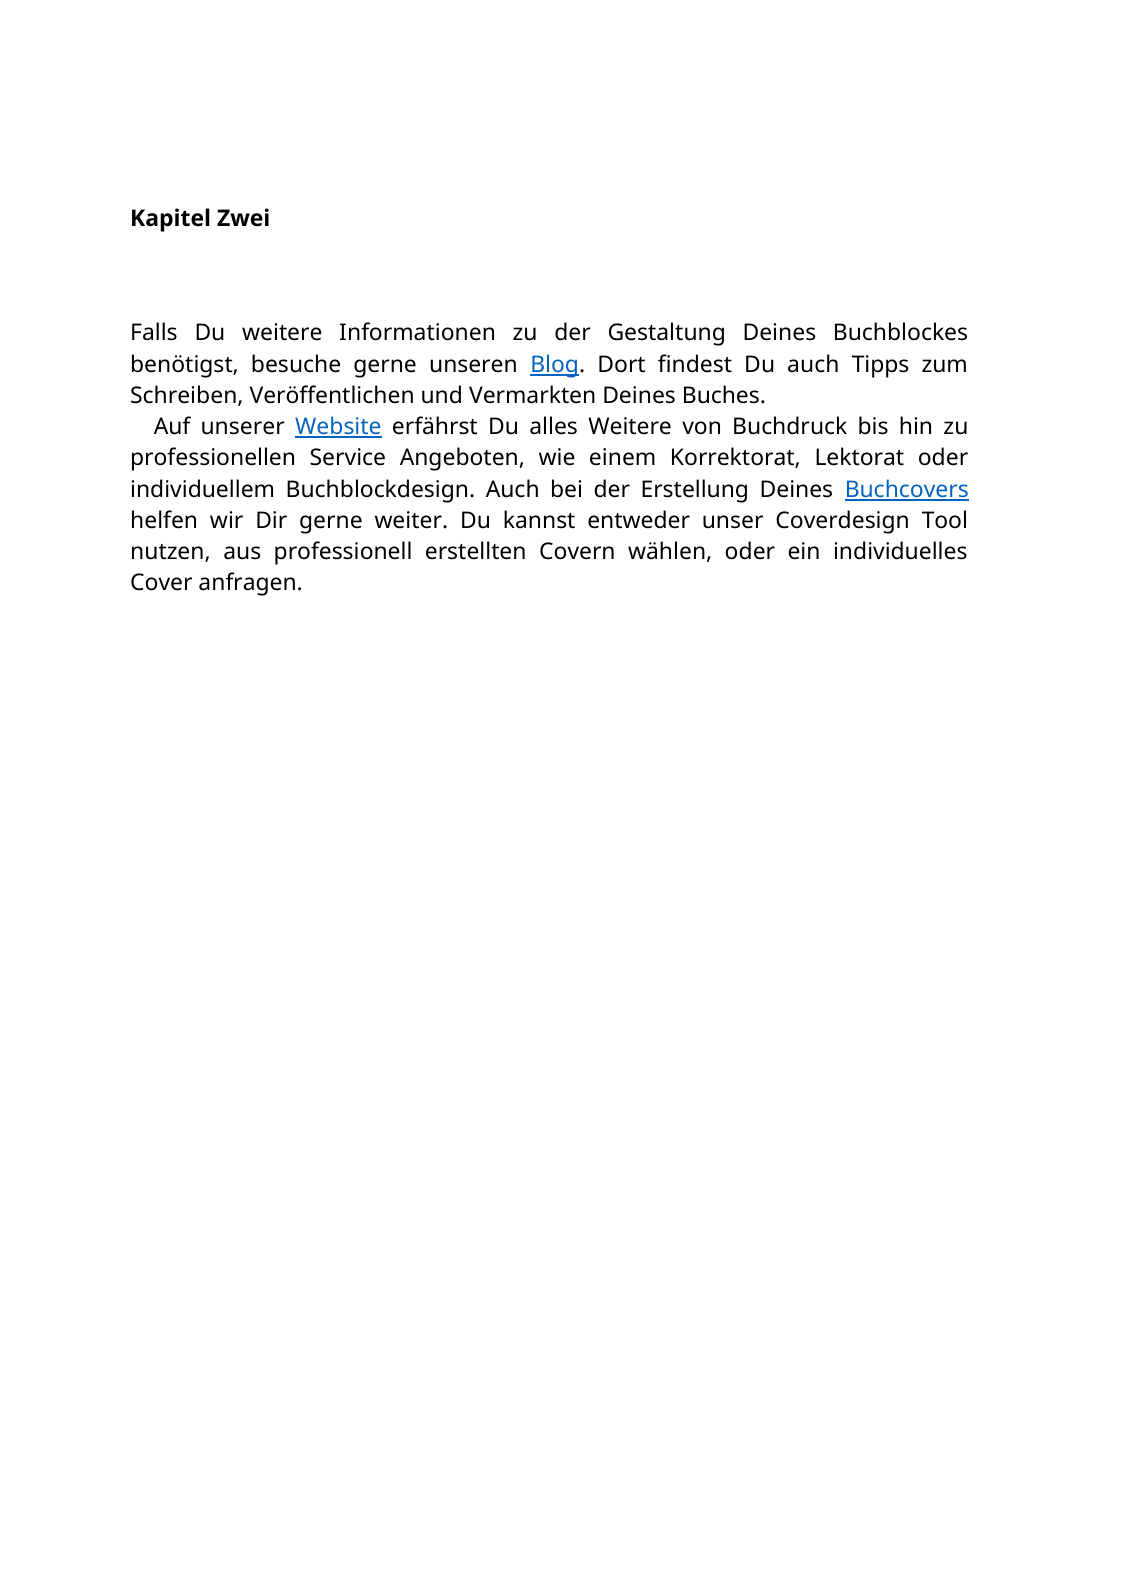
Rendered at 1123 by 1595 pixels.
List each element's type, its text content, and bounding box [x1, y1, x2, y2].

text Falls Du weitere Informationen zu der Gestaltung Deines Buchblockes benötigst, besuche gerne unseren Blog. Dort findest Du auch Tipps zum Schreiben, Veröffentlichen und Vermarkten Deines Buches. [130, 316, 969, 409]
subtitle Kapitel Zwei [130, 201, 969, 232]
text Auf unserer Website erfährst Du alles Weitere von Buchdruck bis hin zu professionellen Service Angeboten, wie einem Korrektorat, Lektorat oder individuellem Buchblockdesign. Auch bei der Erstellung Deines Buchcovers helfen wir Dir gerne weiter. Du kannst entweder unser Coverdesign Tool nutzen, aus professionell erstellten Covern wählen, oder ein individuelles Cover anfragen. [130, 409, 969, 597]
